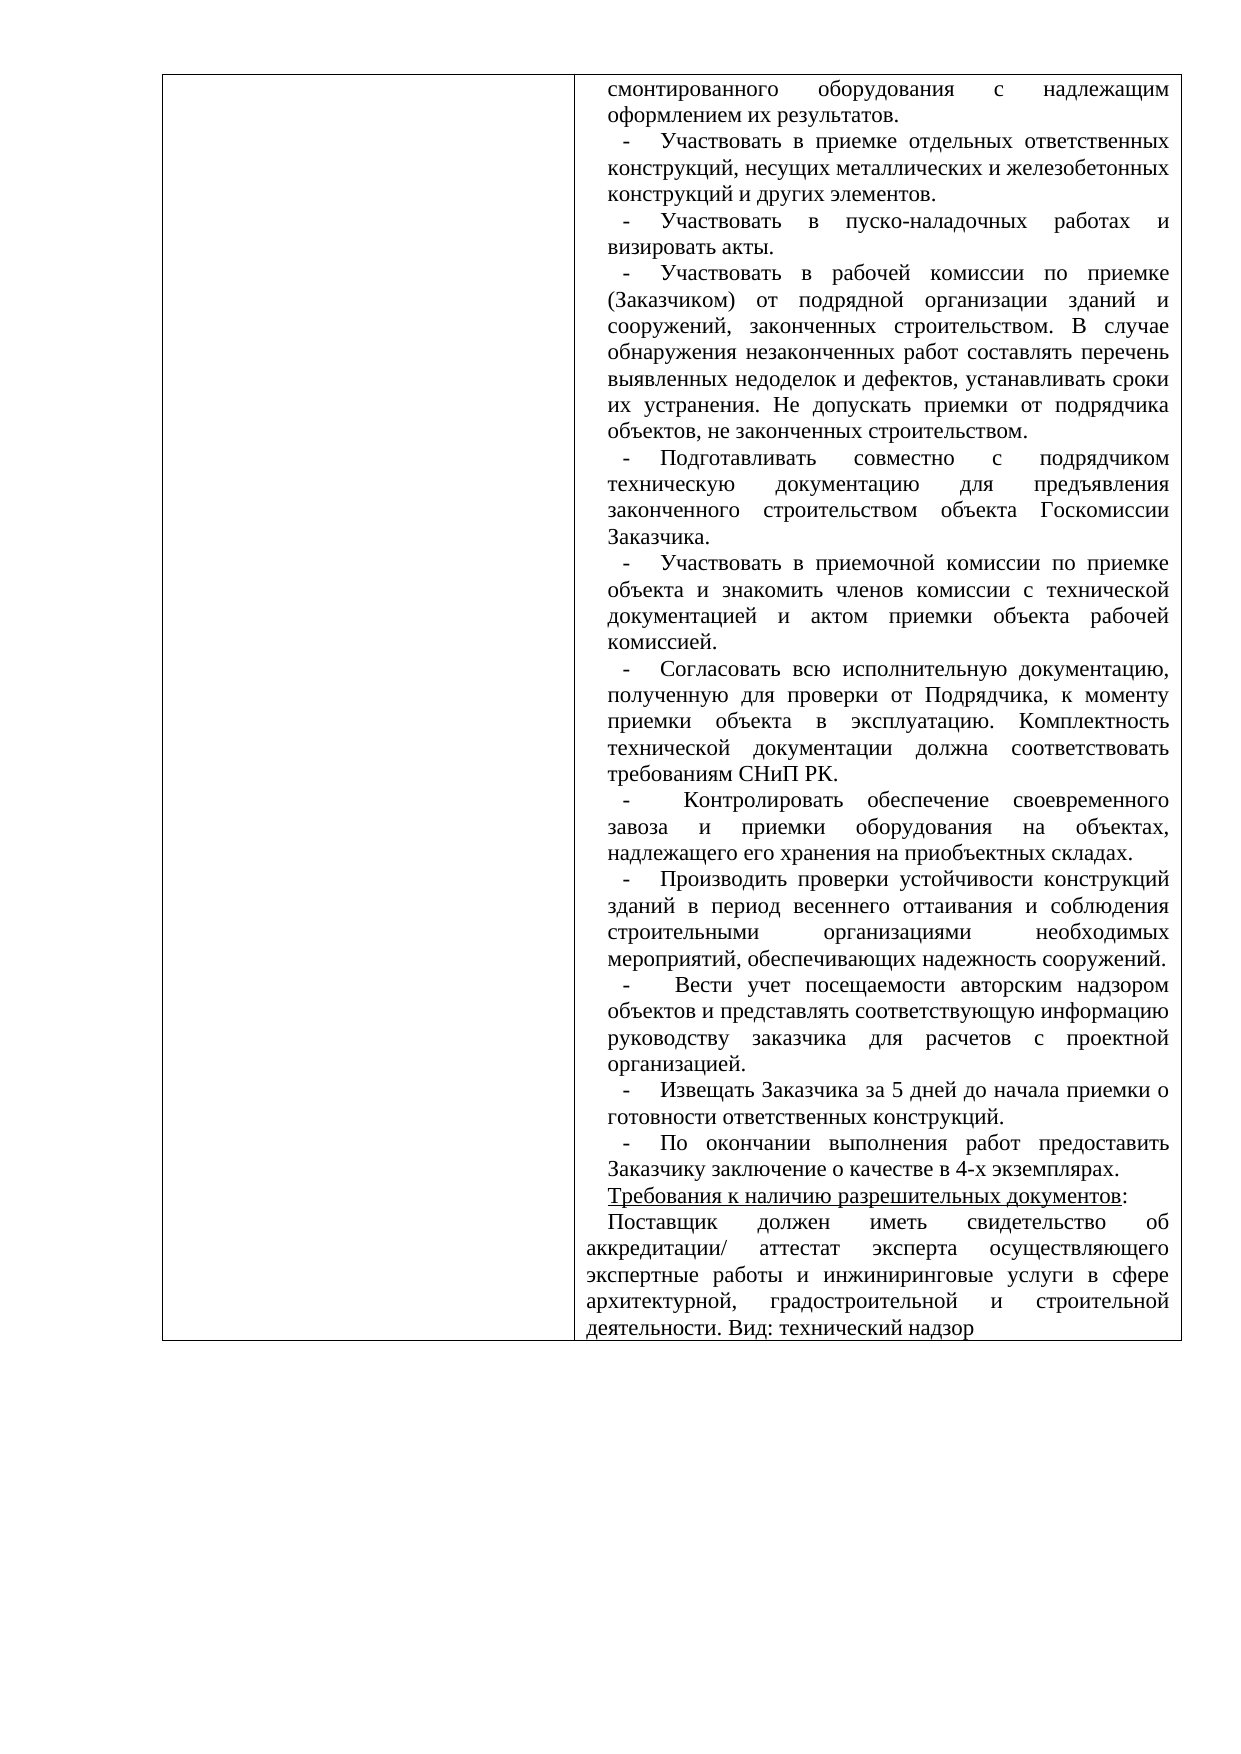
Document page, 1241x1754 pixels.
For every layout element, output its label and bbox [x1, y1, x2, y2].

table_cell [163, 75, 574, 1340]
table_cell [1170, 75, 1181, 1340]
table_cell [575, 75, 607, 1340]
